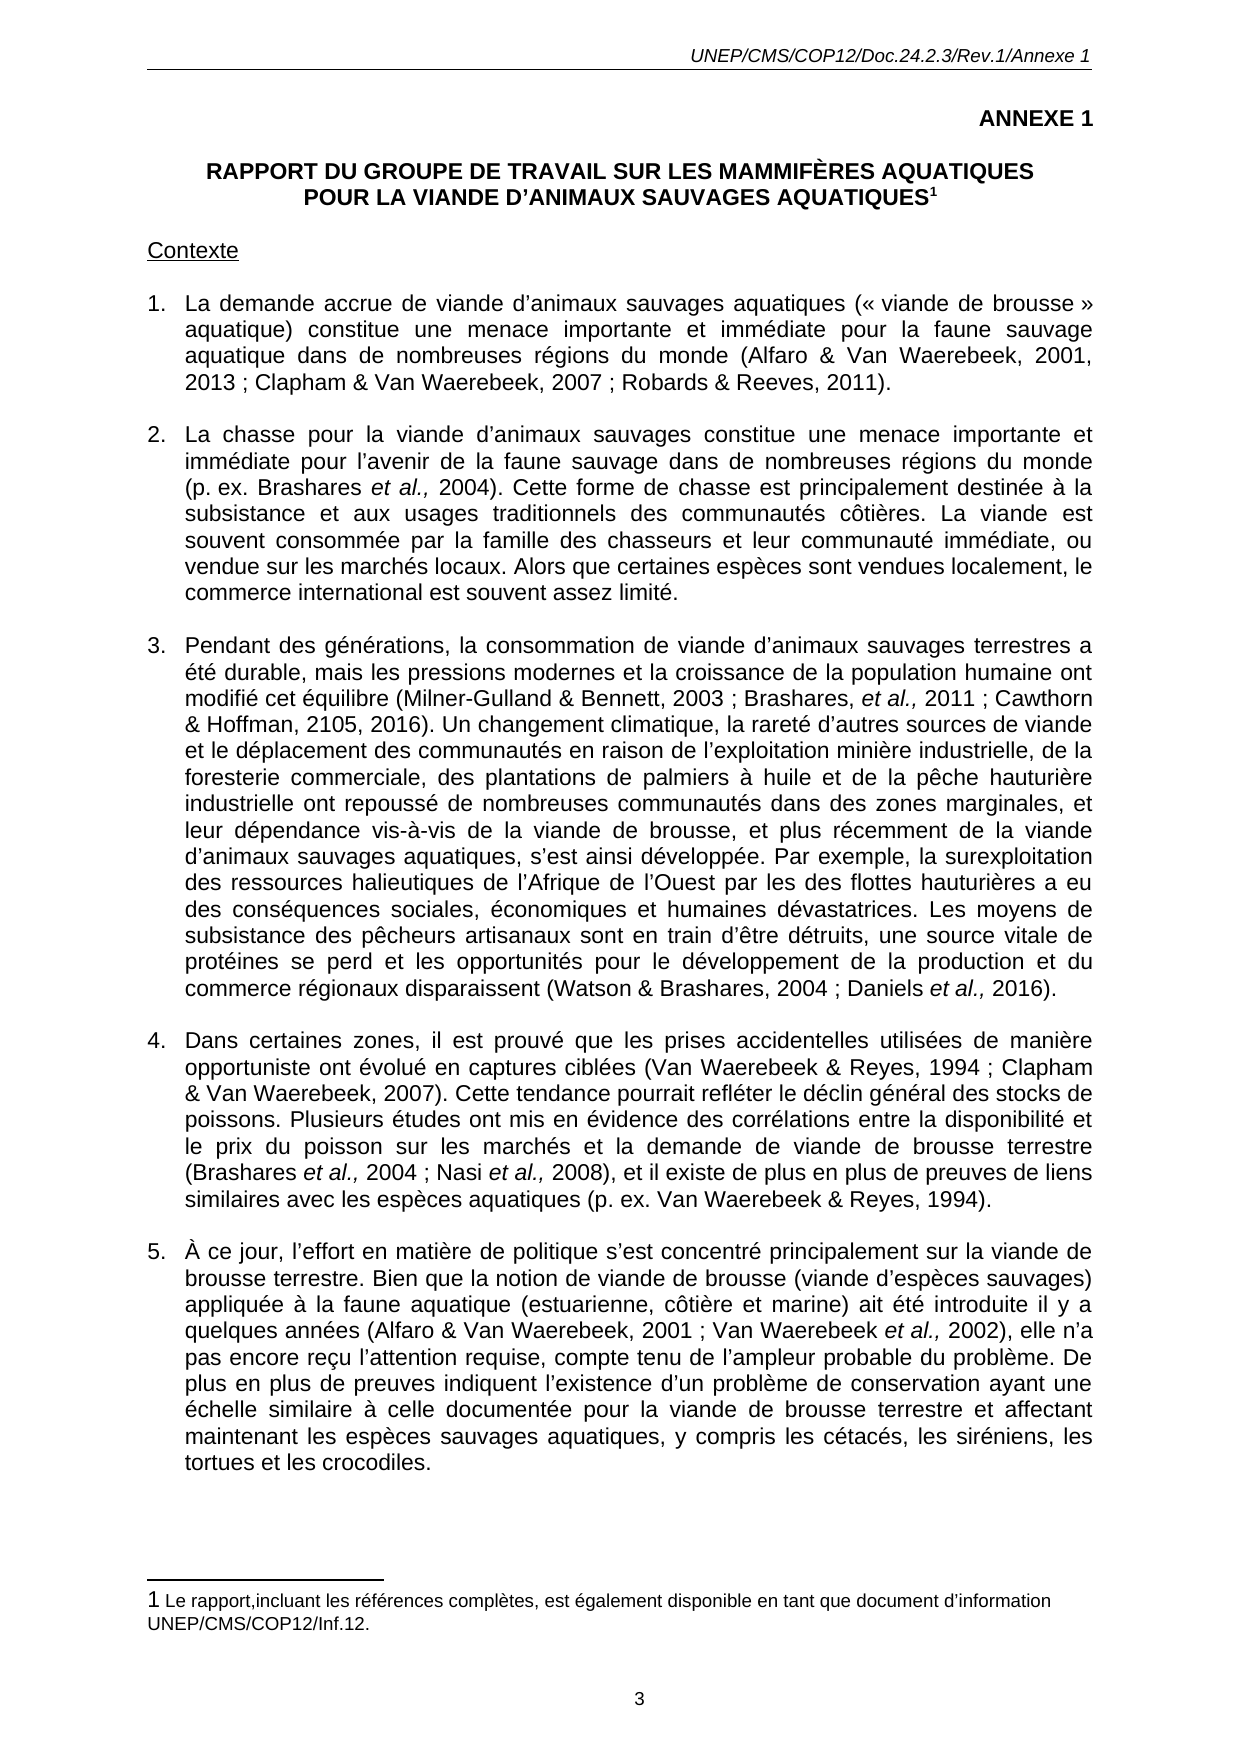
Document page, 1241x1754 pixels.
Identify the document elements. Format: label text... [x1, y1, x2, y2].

list Pendant des générations, la consommation de viande d’animaux sauvages terrestres a été durable, mais les pressions modernes et la croissance de la population humaine ont modifié cet équilibre (Milner-Gulland & Bennett, 2003 ; Brashares, et al., 2011 ; Cawthorn & Hoffman, 2105, 2016). Un changement climatique, la rareté d’autres sources de viande et le déplacement des communautés en raison de l’exploitation minière industrielle, de la foresterie commerciale, des plantations de palmiers à huile et de la pêche hauturière industrielle ont repoussé de nombreuses communautés dans des zones marginales, et leur dépendance vis-à-vis de la viande de brousse, et plus récemment de la viande d’animaux sauvages aquatiques, s’est ainsi développée. Par exemple, la surexploitation des ressources halieutiques de l’Afrique de l’Ouest par les des flottes hauturières a eu des conséquences sociales, économiques et humaines dévastatrices. Les moyens de subsistance des pêcheurs artisanaux sont en train d’être détruits, une source vitale de protéines se perd et les opportunités pour le développement de la production et du commerce régionaux disparaissent (Watson & Brashares, 2004 ; Daniels et al., 2016). [147, 632, 1093, 1001]
list La demande accrue de viande d’animaux sauvages aquatiques (« viande de brousse » aquatique) constitue une menace importante et immédiate pour la faune sauvage aquatique dans de nombreuses régions du monde (Alfaro & Van Waerebeek, 2001, 2013 ; Clapham & Van Waerebeek, 2007 ; Robards & Reeves, 2011). [147, 289, 1093, 395]
text Contexte [147, 237, 1093, 263]
text POur la VIANDE D’ANIMAUX SAUVAGES AQUATIQUES [147, 184, 1093, 210]
text Rapport du Groupe de travail sur les mammifères aquatiques [147, 158, 1093, 184]
list La chasse pour la viande d’animaux sauvages constitue une menace importante et immédiate pour l’avenir de la faune sauvage dans de nombreuses régions du monde (p. ex. Brashares et al., 2004). Cette forme de chasse est principalement destinée à la subsistance et aux usages traditionnels des communautés côtières. La viande est souvent consommée par la famille des chasseurs et leur communauté immédiate, ou vendue sur les marchés locaux. Alors que certaines espèces sont vendues localement, le commerce international est souvent assez limité. [147, 421, 1093, 606]
list Dans certaines zones, il est prouvé que les prises accidentelles utilisées de manière opportuniste ont évolué en captures ciblées (Van Waerebeek & Reyes, 1994 ; Clapham & Van Waerebeek, 2007). Cette tendance pourrait refléter le déclin général des stocks de poissons. Plusieurs études ont mis en évidence des corrélations entre la disponibilité et le prix du poisson sur les marchés et la demande de viande de brousse terrestre (Brashares et al., 2004 ; Nasi et al., 2008), et il existe de plus en plus de preuves de liens similaires avec les espèces aquatiques (p. ex. Van Waerebeek & Reyes, 1994). [147, 1027, 1093, 1212]
list À ce jour, l’effort en matière de politique s’est concentré principalement sur la viande de brousse terrestre. Bien que la notion de viande de brousse (viande d’espèces sauvages) appliquée à la faune aquatique (estuarienne, côtière et marine) ait été introduite il y a quelques années (Alfaro & Van Waerebeek, 2001 ; Van Waerebeek et al., 2002), elle n’a pas encore reçu l’attention requise, compte tenu de l’ampleur probable du problème. De plus en plus de preuves indiquent l’existence d’un problème de conservation ayant une échelle similaire à celle documentée pour la viande de brousse terrestre et affectant maintenant les espèces sauvages aquatiques, y compris les cétacés, les siréniens, les tortues et les crocodiles. [147, 1238, 1093, 1475]
text Annexe 1 [147, 105, 1093, 131]
